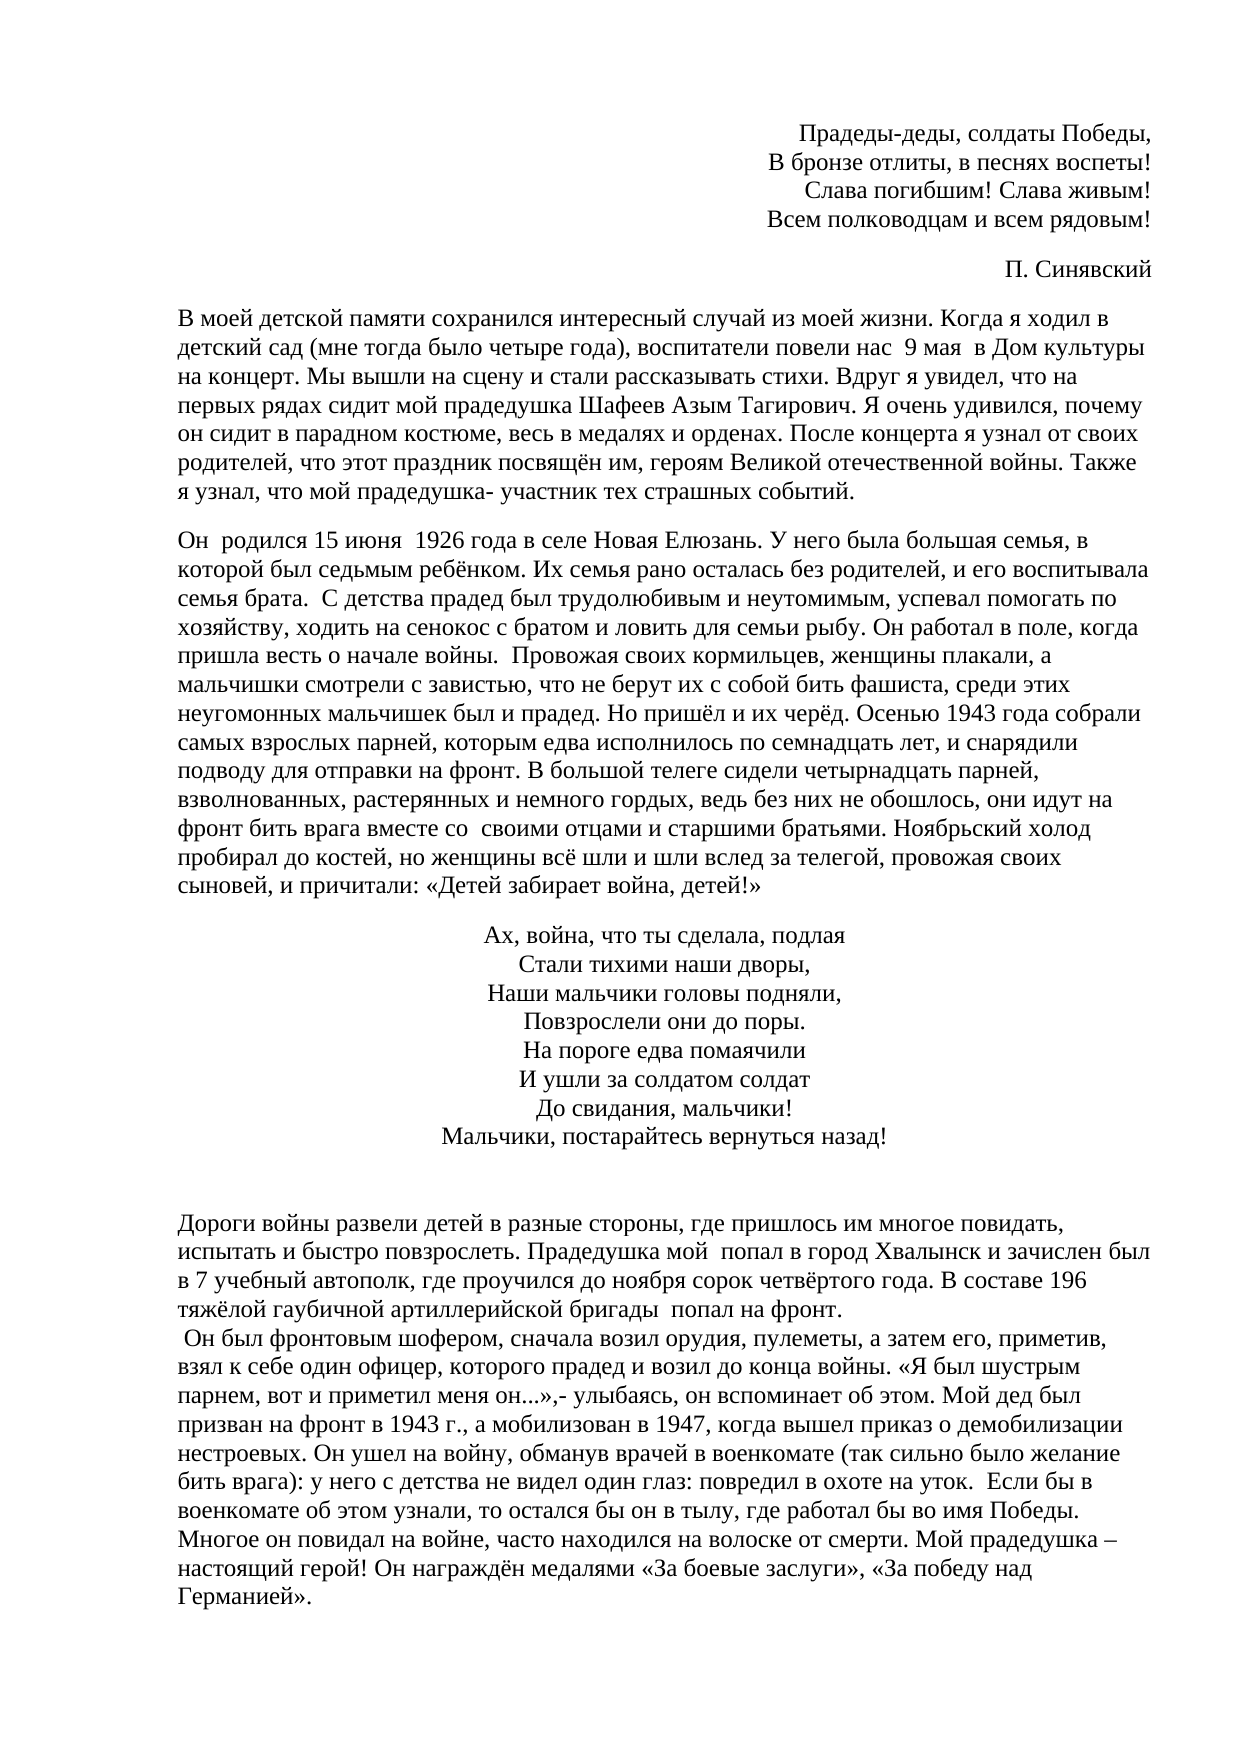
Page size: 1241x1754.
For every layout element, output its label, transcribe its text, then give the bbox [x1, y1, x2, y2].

text И ушли за солдатом солдат [177, 1064, 1152, 1093]
text Он родился 15 июня 1926 года в селе Новая Елюзань. У него была большая семья, в которой был седьмым ребёнком. Их семья рано осталась без родителей, и его воспитывала семья брата. С детства прадед был трудолюбивым и неутомимым, успевал помогать по хозяйству, ходить на сенокос с братом и ловить для семьи рыбу. Он работал в поле, когда пришла весть о начале войны. Провожая своих кормильцев, женщины плакали, а мальчишки смотрели с завистью, что не берут их с собой бить фашиста, среди этих неугомонных мальчишек был и прадед. Но пришёл и их черёд. Осенью 1943 года собрали самых взрослых парней, которым едва исполнилось по семнадцать лет, и снарядили подводу для отправки на фронт. В большой телеге сидели четырнадцать парней, взволнованных, растерянных и немного гордых, ведь без них не обошлось, они идут на фронт бить врага вместе со своими отцами и старшими братьями. Ноябрьский холод пробирал до костей, но женщины всё шли и шли вслед за телегой, провожая своих сыновей, и причитали: «Детей забирает война, детей!» [177, 526, 1152, 899]
text Дороги войны развели детей в разные стороны, где пришлось им многое повидать, испытать и быстро повзрослеть. Прадедушка мой попал в город Хвалынск и зачислен был в 7 учебный автополк, где проучился до ноября сорок четвёртого года. В составе 196 тяжёлой гаубичной артиллерийской бригады попал на фронт. [843, 1208, 1152, 1323]
text Повзрослели они до поры. [177, 1006, 1152, 1035]
text Он был фронтовым шофером, сначала возил орудия, пулеметы, а затем его, приметив, взял к себе один офицер, которого прадед и возил до конца войны. «Я был шустрым парнем, вот и приметил меня он...»,- улыбаясь, он вспоминает об этом. Мой дед был призван на фронт в 1943 г., а мобилизован в 1947, когда вышел приказ о демобилизации нестроевых. Он ушел на войну, обманув врачей в военкомате (так сильно было желание бить врага): у него с детства не видел один глаз: повредил в охоте на уток. Если бы в военкомате об этом узнали, то остался бы он в тылу, где работал бы во имя Победы. Многое он повидал на войне, часто находился на волоске от смерти. Мой прадедушка – настоящий герой! Он награждён медалями «За боевые заслуги», «За победу над Германией». [177, 1323, 1152, 1610]
text П. Синявский [177, 254, 1152, 283]
text В моей детской памяти сохранился интересный случай из моей жизни. Когда я ходил в детский сад (мне тогда было четыре года), воспитатели повели нас 9 мая в Дом культуры на концерт. Мы вышли на сцену и стали рассказывать стихи. Вдруг я увидел, что на первых рядах сидит мой прадедушка Шафеев Азым Тагирович. Я очень удивился, почему он сидит в парадном костюме, весь в медалях и орденах. После концерта я узнал от своих родителей, что этот праздник посвящён им, героям Великой отечественной войны. Также я узнал, что мой прадедушка- участник тех страшных событий. [177, 303, 1152, 505]
text Наши мальчики головы подняли, [177, 978, 1152, 1006]
text Мальчики, постарайтесь вернуться назад! [177, 1121, 1152, 1150]
text Ах, война, что ты сделала, подлая [177, 920, 1152, 949]
text Стали тихими наши дворы, [177, 949, 1152, 978]
text До свидания, мальчики! [177, 1093, 1152, 1121]
text На пороге едва помаячили [177, 1035, 1152, 1064]
text Прадеды-деды, солдаты Победы, В бронзе отлиты, в песнях воспеты! Слава погибшим! Слава живым! Всем полководцам и всем рядовым! [177, 118, 1152, 233]
